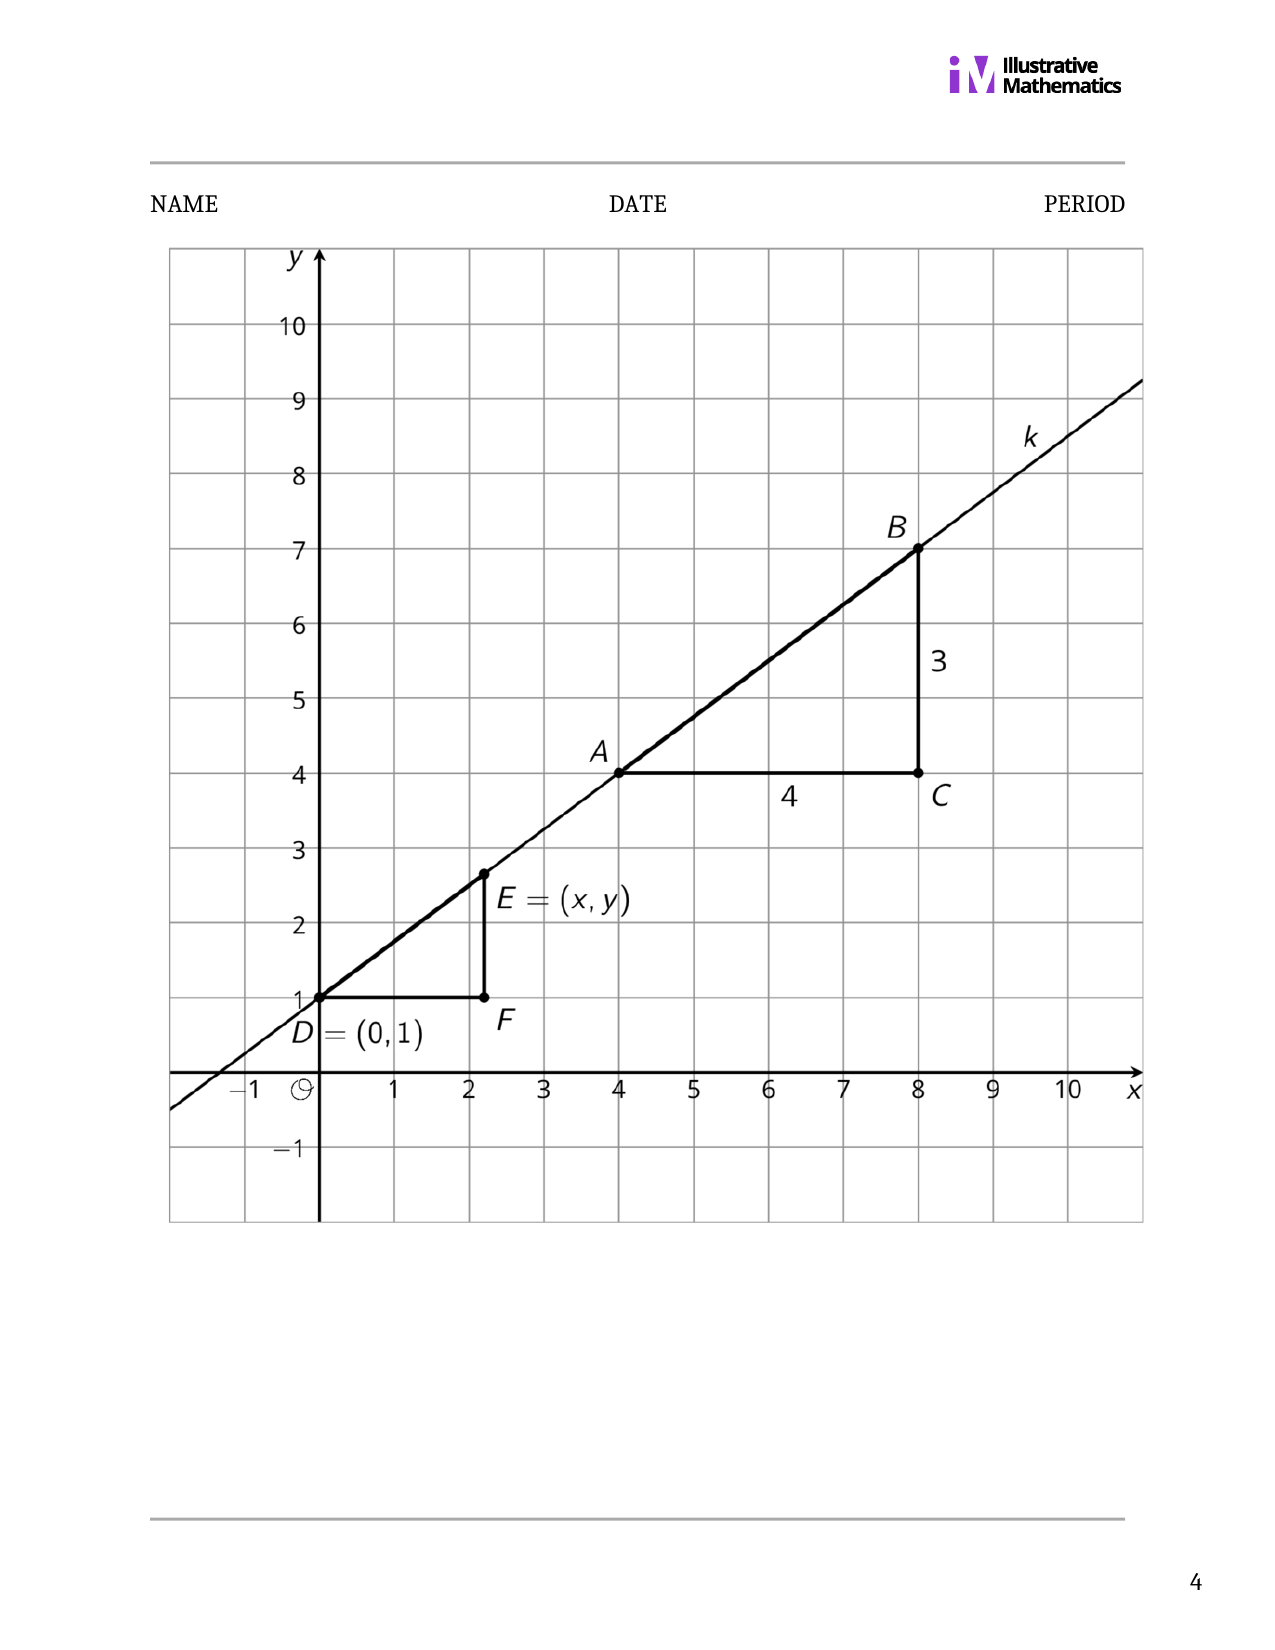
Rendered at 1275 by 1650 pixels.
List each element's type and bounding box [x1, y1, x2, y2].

picture [949, 55, 1121, 93]
picture [168, 247, 1144, 1223]
